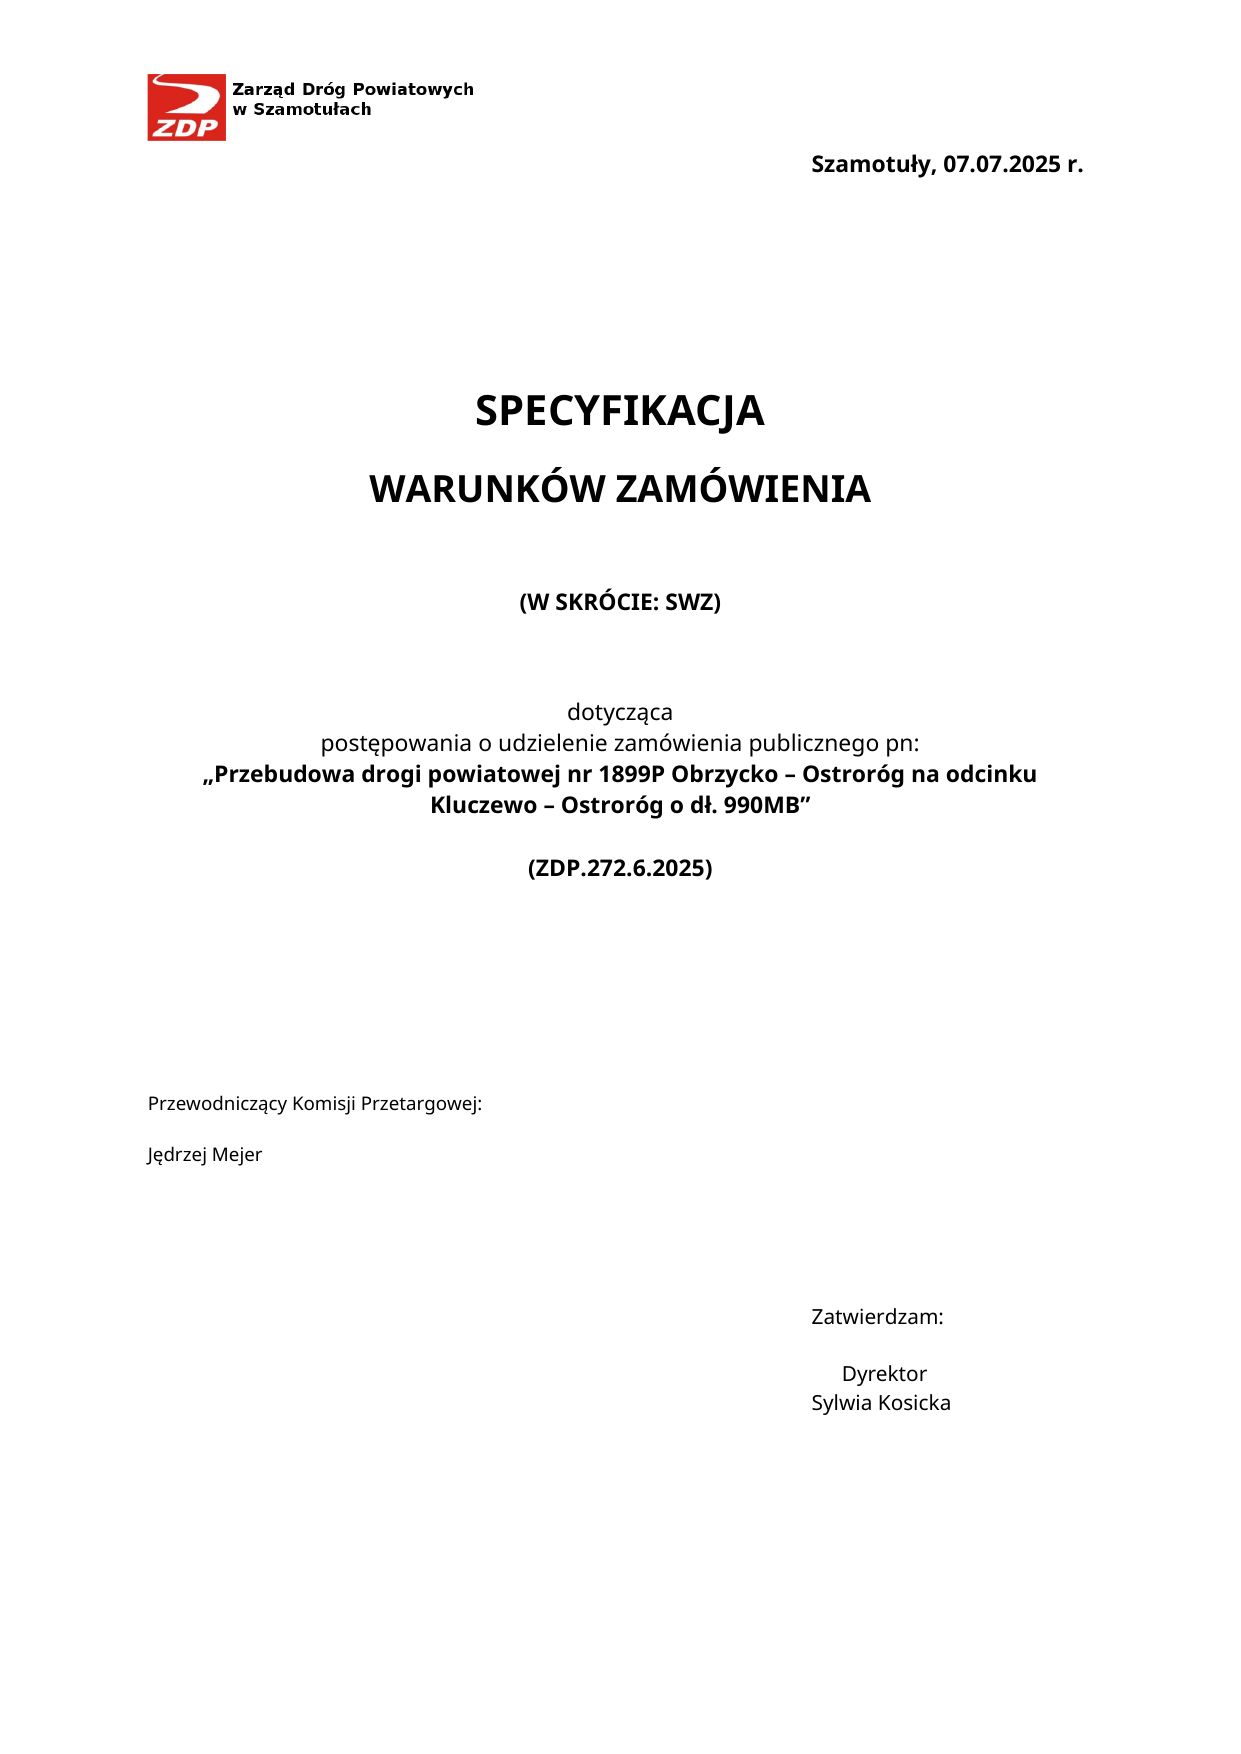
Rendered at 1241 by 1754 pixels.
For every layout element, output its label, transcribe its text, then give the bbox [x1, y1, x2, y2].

text dotycząca [148, 695, 1093, 727]
text (ZDP.272.6.2025) [148, 852, 1093, 883]
text Przewodniczący Komisji Przetargowej: [148, 1090, 1093, 1116]
subtitle Zatwierdzam: [811, 1302, 1093, 1331]
text SPECYFIKACJA WARUNKÓW ZAMÓWIENIA [148, 380, 1093, 514]
text (W SKRÓCIE: SWZ) [148, 586, 1093, 617]
text Dyrektor [811, 1359, 1137, 1388]
picture [147, 73, 487, 141]
text postępowania o udzielenie zamówienia publicznego pn: [148, 727, 1093, 758]
text Sylwia Kosicka [811, 1388, 1137, 1416]
text Jędrzej Mejer [148, 1141, 1093, 1167]
text „Przebudowa drogi powiatowej nr 1899P Obrzycko – Ostroróg na odcinku Kluczewo – Ostroróg o dł. 990MB” [148, 758, 1093, 820]
text Szamotuły, 07.07.2025 r. [811, 148, 1093, 179]
